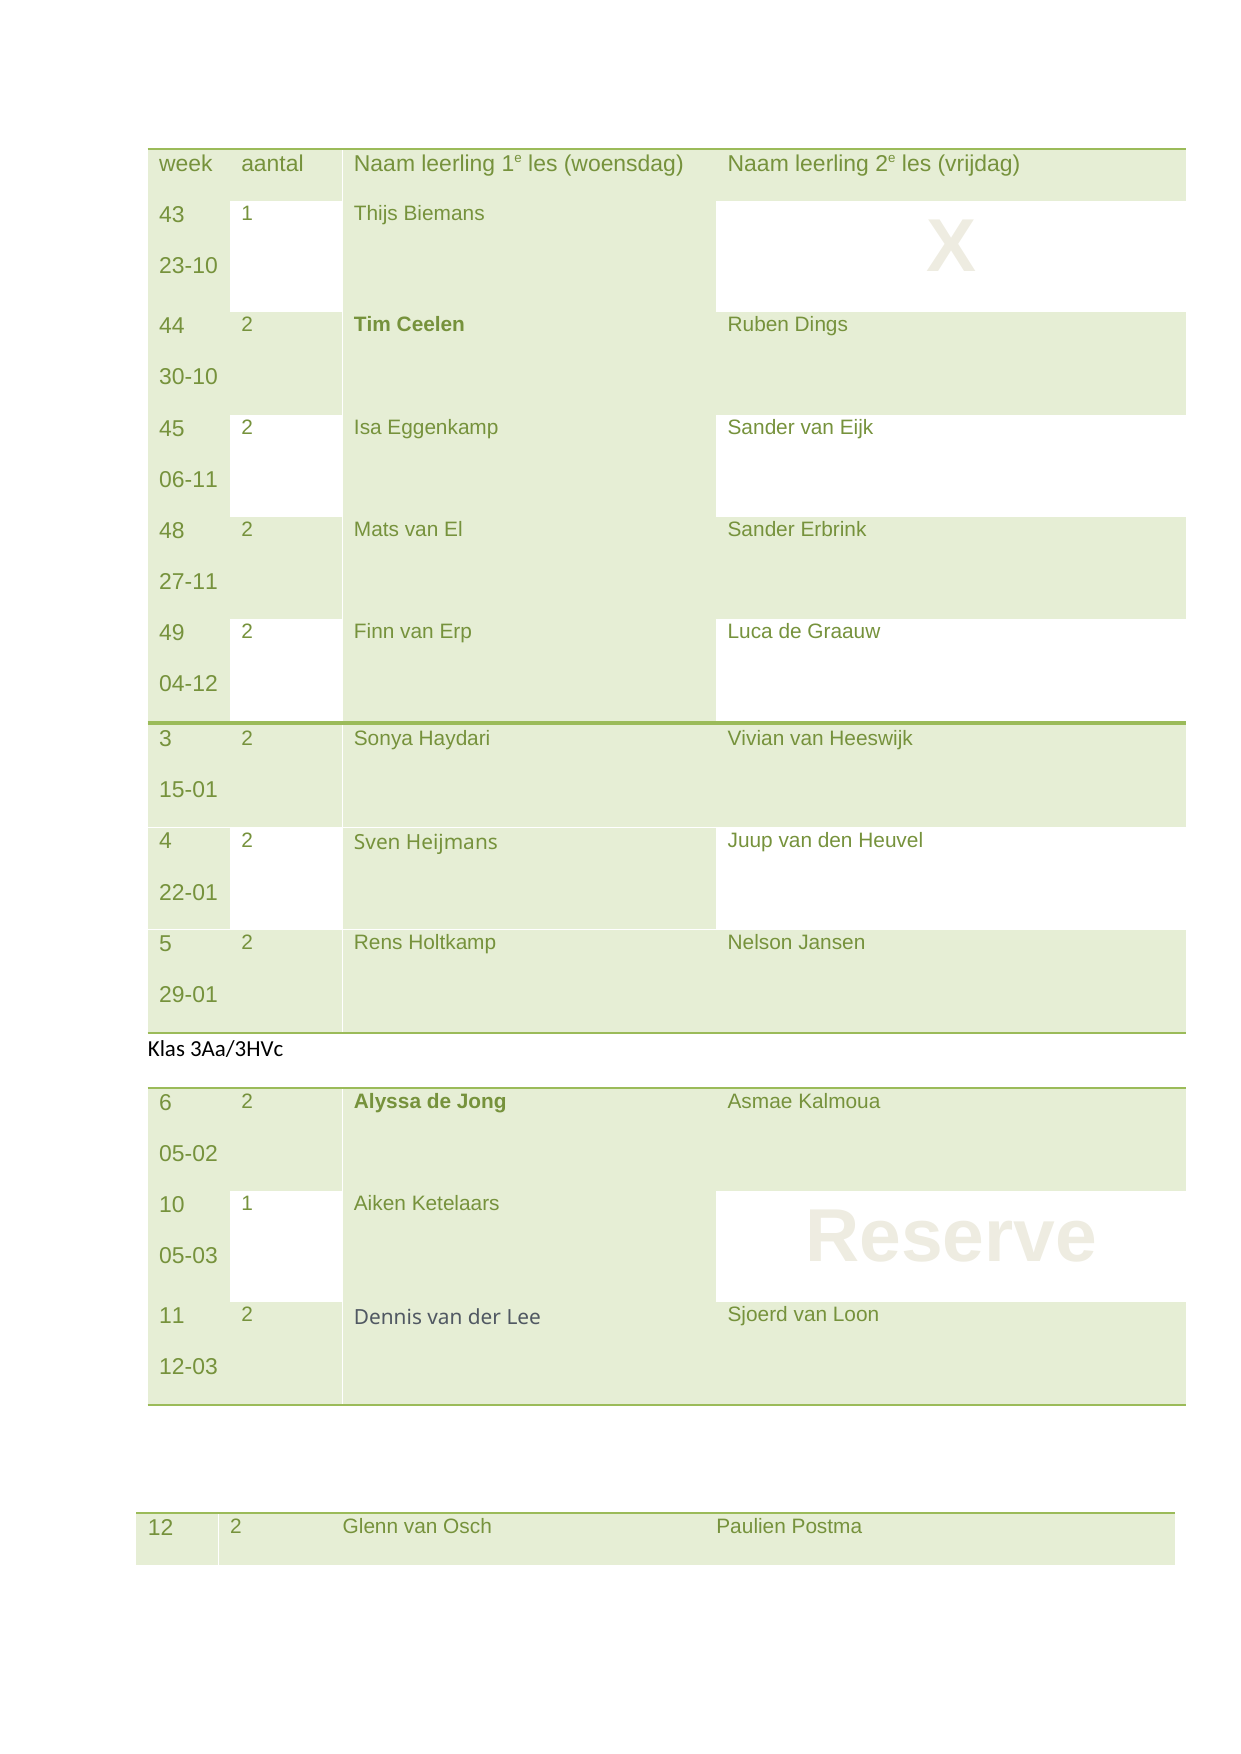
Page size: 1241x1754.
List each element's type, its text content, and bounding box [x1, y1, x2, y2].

table_header 2 [219, 1514, 331, 1565]
table_header Asmae Kalmoua [716, 1089, 1186, 1191]
table_cell Mats van El [343, 517, 716, 619]
table_cell Sander Erbrink [716, 517, 1186, 619]
table_cell Dennis van der Lee [343, 1302, 716, 1404]
table_header Naam leerling 1e les (woensdag) [343, 150, 716, 201]
table_header 6 05-02 [148, 1089, 230, 1191]
table_cell 1 [230, 201, 342, 312]
table_cell Isa Eggenkamp [343, 415, 716, 517]
table_header aantal [230, 150, 342, 201]
table_header Naam leerling 2e les (vrijdag) [716, 150, 1186, 201]
table_cell 1 [230, 1191, 342, 1302]
table_header week [148, 150, 230, 201]
table_cell Finn van Erp [343, 619, 716, 721]
table_cell 5 29-01 [148, 930, 230, 1032]
table_cell Nelson Jansen [716, 930, 1186, 1032]
table_header 2 [230, 725, 342, 827]
table_cell 10 05-03 [148, 1191, 230, 1302]
table_header 2 [230, 1089, 342, 1191]
table_cell 2 [230, 930, 342, 1032]
table_header Paulien Postma [705, 1514, 1175, 1565]
table_cell X [716, 201, 1186, 312]
table_cell Reserve [716, 1191, 1186, 1302]
table_header Alyssa de Jong [343, 1089, 716, 1191]
table_cell 45 06-11 [148, 415, 230, 517]
table_cell Aiken Ketelaars [343, 1191, 716, 1302]
table_header 3 15-01 [148, 725, 230, 827]
table_header Glenn van Osch [331, 1514, 705, 1565]
table_cell 2 [230, 619, 342, 721]
table_cell Rens Holtkamp [343, 930, 716, 1032]
table_cell 2 [230, 415, 342, 517]
table_cell Juup van den Heuvel [716, 828, 1186, 929]
table_header Vivian van Heeswijk [716, 725, 1186, 827]
table_cell Sjoerd van Loon [716, 1302, 1186, 1404]
table_cell 44 30-10 [148, 312, 230, 415]
table_cell 2 [230, 312, 342, 415]
table_cell Sander van Eijk [716, 415, 1186, 517]
table_cell 49 04-12 [148, 619, 230, 721]
table_cell 11 12-03 [148, 1302, 230, 1404]
table_cell 43 23-10 [148, 201, 230, 312]
table_cell 2 [230, 517, 342, 619]
table_cell 48 27-11 [148, 517, 230, 619]
table_cell Ruben Dings [716, 312, 1186, 415]
table_cell Tim Ceelen [343, 312, 716, 415]
table_header Sonya Haydari [343, 725, 716, 827]
text Klas 3Aa/3HVc [148, 1034, 1093, 1062]
table_cell Thijs Biemans [343, 201, 716, 312]
table_cell Sven Heijmans [343, 828, 716, 929]
table_cell 4 22-01 [148, 828, 230, 929]
table_cell Luca de Graauw [716, 619, 1186, 721]
table_header 12 19-03 [136, 1514, 218, 1565]
table_cell 2 [230, 1302, 342, 1404]
table_cell 2 [230, 828, 342, 929]
